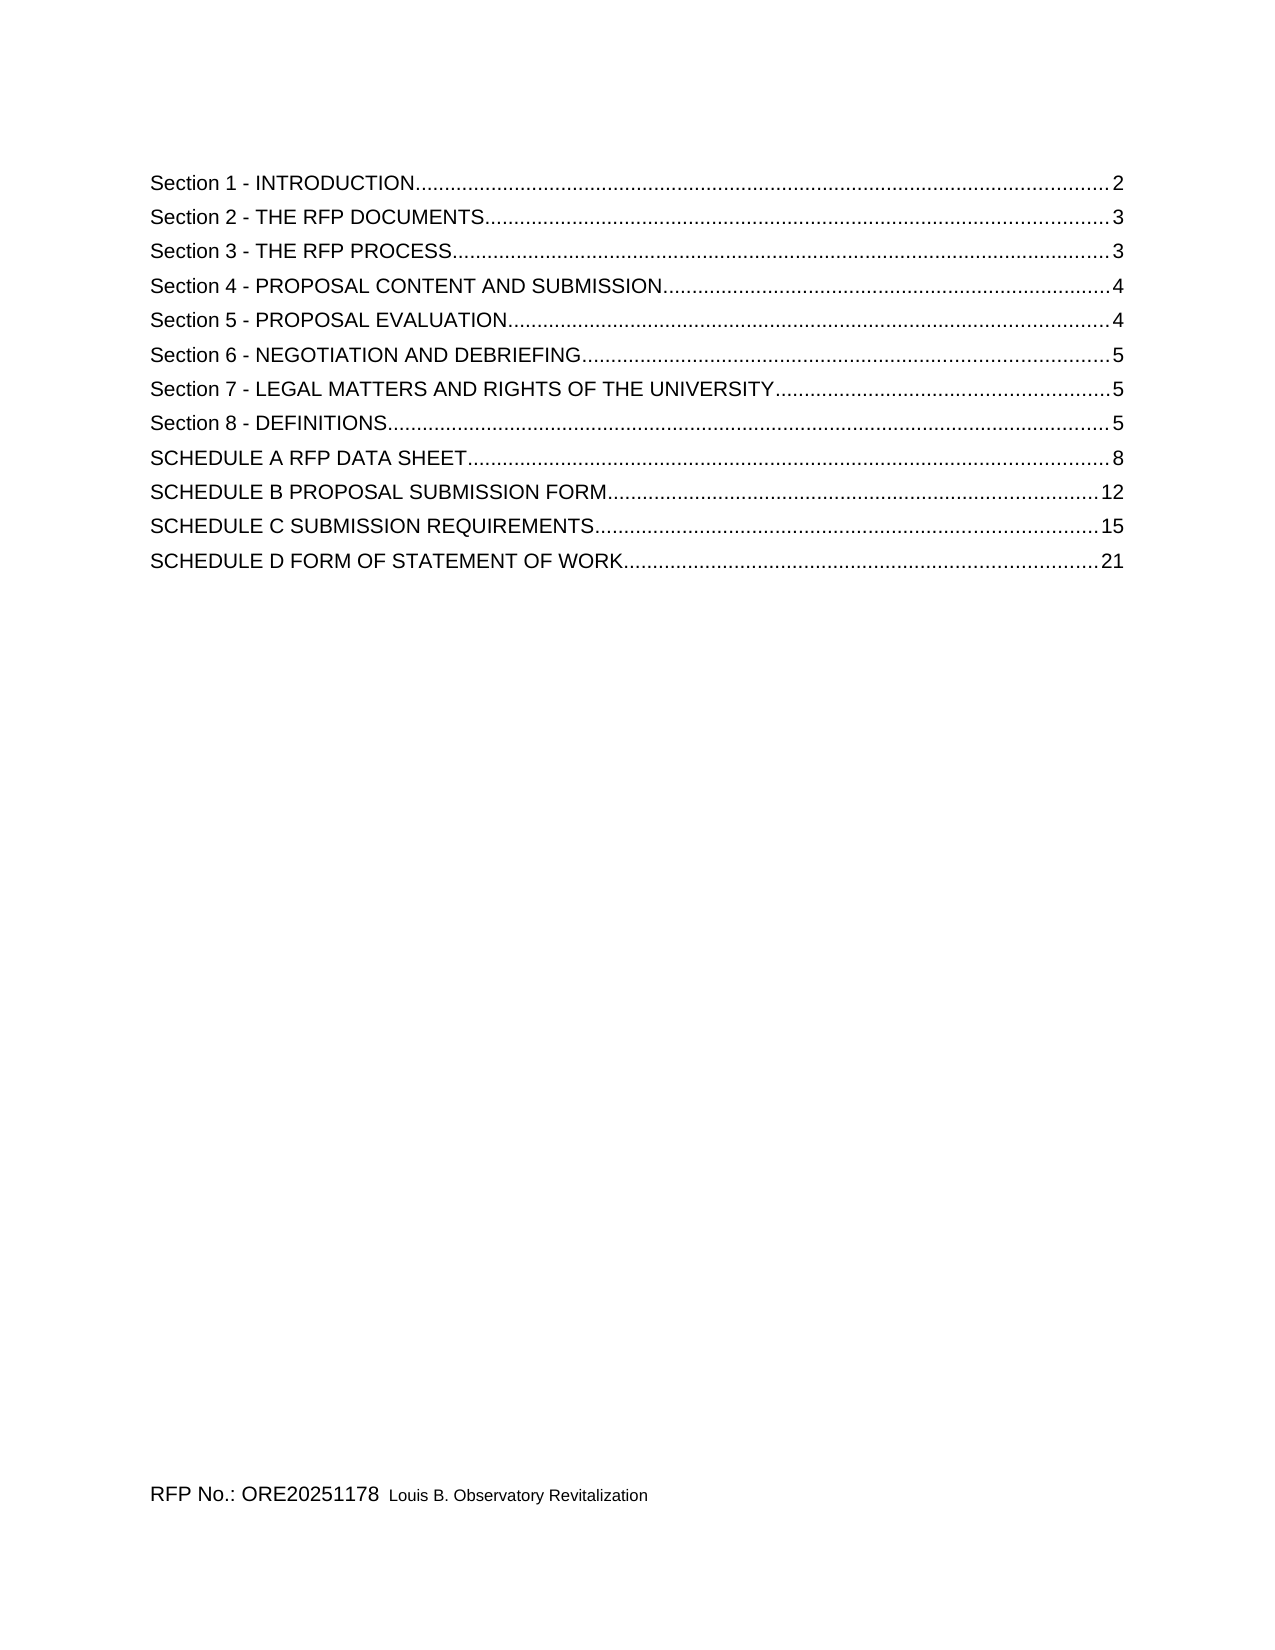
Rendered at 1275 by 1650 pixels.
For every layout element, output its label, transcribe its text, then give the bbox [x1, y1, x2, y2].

text SCHEDULE A RFP DATA SHEET 8 [150, 446, 1125, 469]
text Section 7 - LEGAL MATTERS AND RIGHTS OF THE UNIVERSITY 5 [150, 377, 1125, 401]
text Section 2 - THE RFP DOCUMENTS 3 [150, 205, 1125, 229]
text SCHEDULE C SUBMISSION REQUIREMENTS 15 [150, 514, 1125, 538]
text SCHEDULE B PROPOSAL SUBMISSION FORM 12 [150, 480, 1125, 504]
text Section 4 - PROPOSAL CONTENT AND SUBMISSION 4 [150, 274, 1125, 298]
text Section 1 - INTRODUCTION 2 [150, 171, 1125, 194]
text Section 8 - DEFINITIONS 5 [150, 411, 1125, 435]
text Section 6 - NEGOTIATION AND DEBRIEFING 5 [150, 342, 1125, 366]
text Section 3 - THE RFP PROCESS 3 [150, 239, 1125, 263]
text SCHEDULE D FORM OF STATEMENT OF WORK 21 [150, 549, 1125, 573]
text Section 5 - PROPOSAL EVALUATION 4 [150, 308, 1125, 332]
